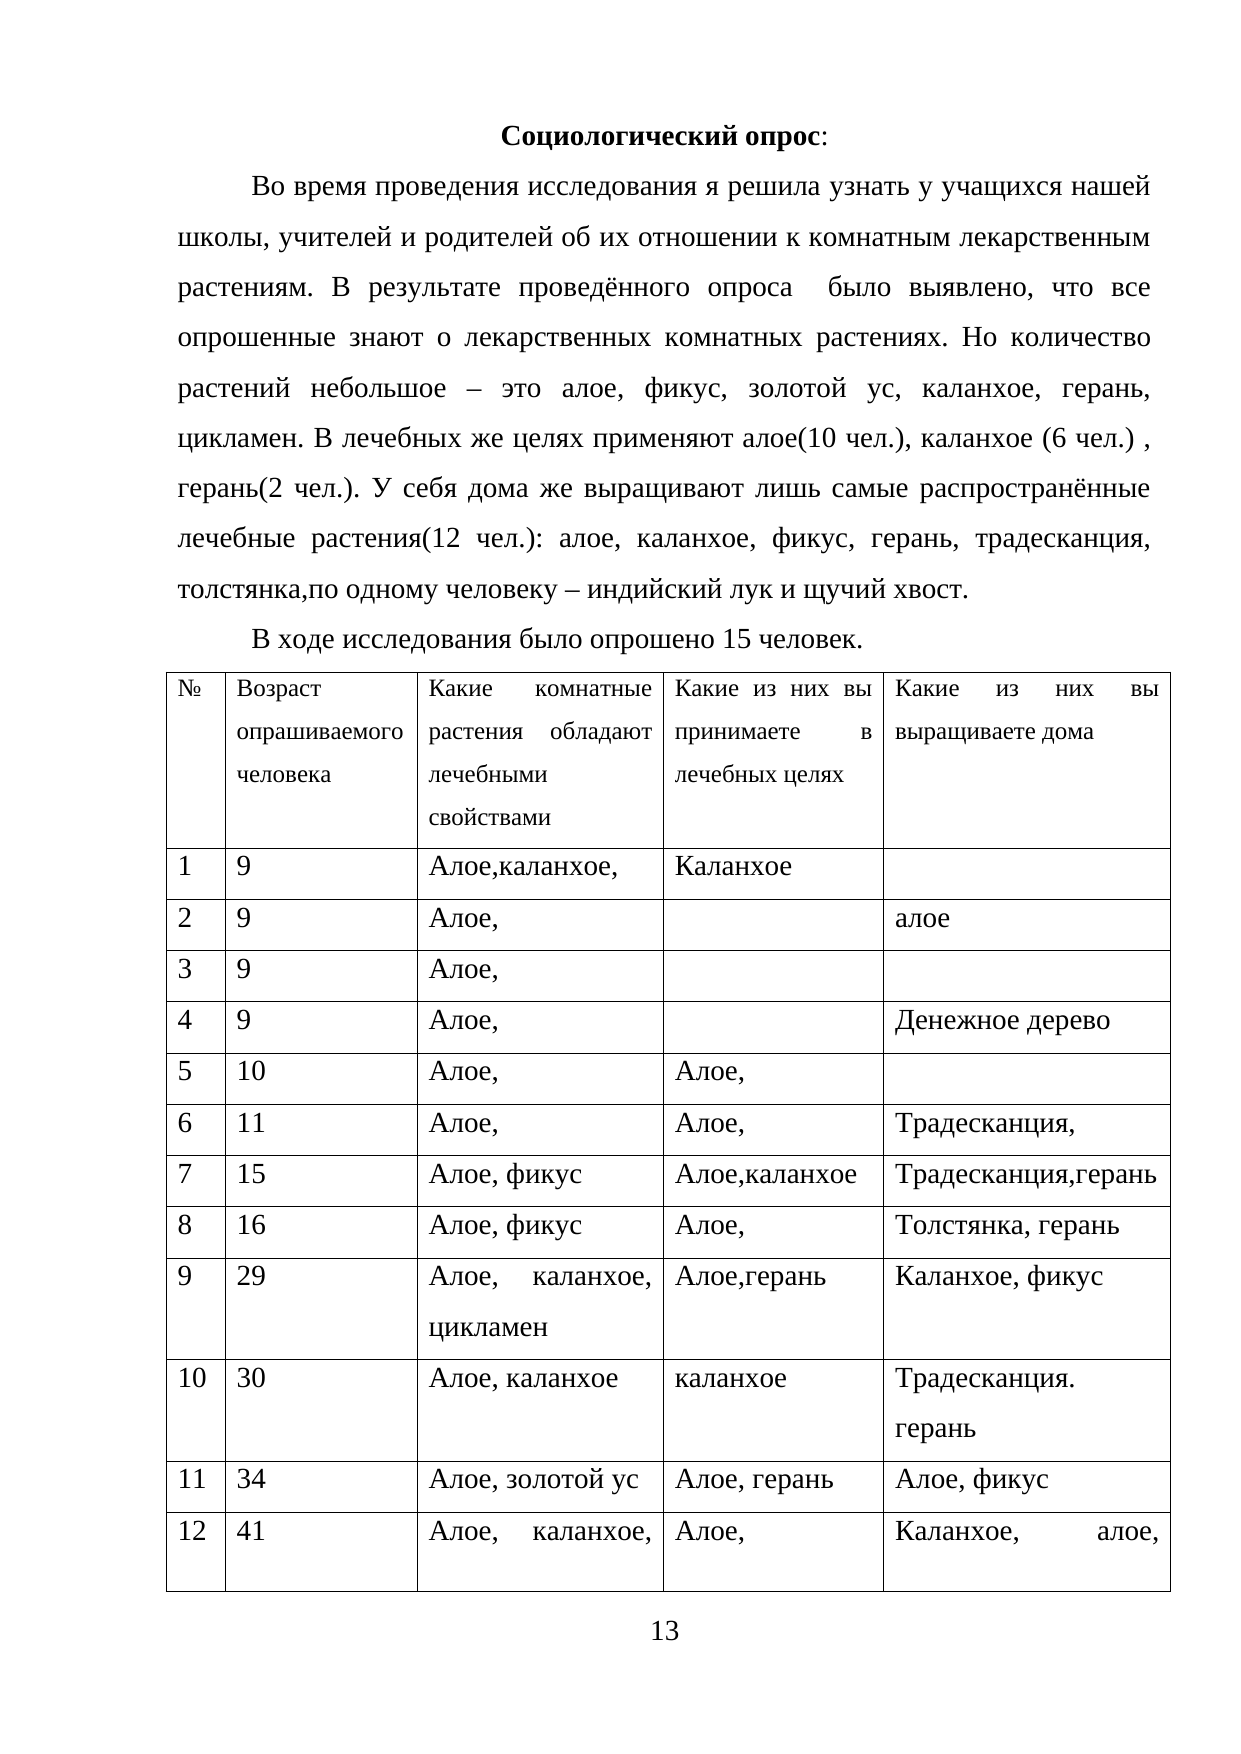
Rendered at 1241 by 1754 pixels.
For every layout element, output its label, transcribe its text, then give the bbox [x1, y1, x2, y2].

table_cell Алое, [418, 1054, 663, 1104]
table_cell Каланхое [664, 849, 883, 899]
table_cell Алое, золотой ус [418, 1462, 663, 1512]
text В ходе исследования было опрошено 15 человек. [177, 621, 1152, 655]
table_cell 9 [226, 849, 417, 899]
table_cell Алое, фикус [884, 1462, 1170, 1512]
text Во время проведения исследования я решила узнать у учащихся нашей школы, учителей и родителей об их отношении к комнатным лекарственным растениям. В результате проведённого опроса было выявлено, что все опрошенные знают о лекарственных комнатных растениях. Но количество растений небольшое – это алое, фикус, золотой ус, каланхое, герань, цикламен. В лечебных же целях применяют алое(10 чел.), каланхое (6 чел.) , герань(2 чел.). У себя дома же выращивают лишь самые распространённые лечебные растения(12 чел.): алое, каланхое, фикус, герань, традесканция, толстянка,по одному человеку – индийский лук и щучий хвост. [177, 168, 1152, 604]
table_cell 41 [226, 1513, 417, 1591]
table_cell Алое, [418, 900, 663, 950]
table_cell 11 [226, 1105, 417, 1155]
table_cell Традесканция. герань [884, 1360, 1170, 1461]
table_cell 9 [226, 951, 417, 1001]
table_cell 4 [167, 1002, 225, 1052]
table_cell Алое,каланхое [664, 1156, 883, 1206]
table_cell 7 [167, 1156, 225, 1206]
table_cell Традесканция, [884, 1105, 1170, 1155]
table_cell Денежное дерево [884, 1002, 1170, 1052]
table_cell 2 [167, 900, 225, 950]
table_cell 12 [167, 1513, 225, 1591]
table_cell 9 [226, 1002, 417, 1052]
table_cell Алое, [418, 1105, 663, 1155]
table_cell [418, 1513, 663, 1591]
table_cell Алое, каланхое [418, 1360, 663, 1461]
table_cell 9 [226, 900, 417, 950]
table_cell Алое,герань [664, 1259, 883, 1359]
table_cell Алое, фикус [418, 1207, 663, 1257]
table_cell Традесканция,герань [884, 1156, 1170, 1206]
table_cell Алое, каланхое, цикламен [418, 1259, 663, 1359]
table_cell 1 [167, 849, 225, 899]
table_cell [884, 1054, 1170, 1104]
table_cell алое [884, 900, 1170, 950]
table_cell Алое, [664, 1513, 883, 1591]
table_cell 10 [226, 1054, 417, 1104]
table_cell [884, 1513, 1170, 1591]
table_cell каланхое [664, 1360, 883, 1461]
table_header Какие из них вы выращиваете дома [884, 673, 1170, 847]
table_cell 5 [167, 1054, 225, 1104]
table_cell 29 [226, 1259, 417, 1359]
table_cell 10 [167, 1360, 225, 1461]
table_cell 3 [167, 951, 225, 1001]
table_header Какие комнатные растения обладают лечебными свойствами [418, 673, 663, 847]
table_cell [664, 1002, 883, 1052]
table_cell 16 [226, 1207, 417, 1257]
table_header Какие из них вы принимаете в лечебных целях [664, 673, 883, 847]
table_cell Алое, фикус [418, 1156, 663, 1206]
table_cell [884, 951, 1170, 1001]
table_cell 34 [226, 1462, 417, 1512]
table_cell Алое, [418, 1002, 663, 1052]
table_cell Алое, [418, 951, 663, 1001]
table_header № [167, 673, 225, 847]
table_cell Алое, [664, 1105, 883, 1155]
table_cell Алое,каланхое, [418, 849, 663, 899]
table_cell 30 [226, 1360, 417, 1461]
table_cell Каланхое, фикус [884, 1259, 1170, 1359]
table_cell [664, 900, 883, 950]
table_header Возраст опрашиваемого человека [226, 673, 417, 847]
table_cell 15 [226, 1156, 417, 1206]
table_cell Алое, [664, 1054, 883, 1104]
table_cell 8 [167, 1207, 225, 1257]
table_cell Алое, герань [664, 1462, 883, 1512]
table_cell 11 [167, 1462, 225, 1512]
table_cell 6 [167, 1105, 225, 1155]
table_cell [884, 849, 1170, 899]
table_cell Алое, [664, 1207, 883, 1257]
table_cell Толстянка, герань [884, 1207, 1170, 1257]
table_cell [664, 951, 883, 1001]
table_cell 9 [167, 1259, 225, 1359]
text Социологический опрос: [177, 118, 1152, 152]
